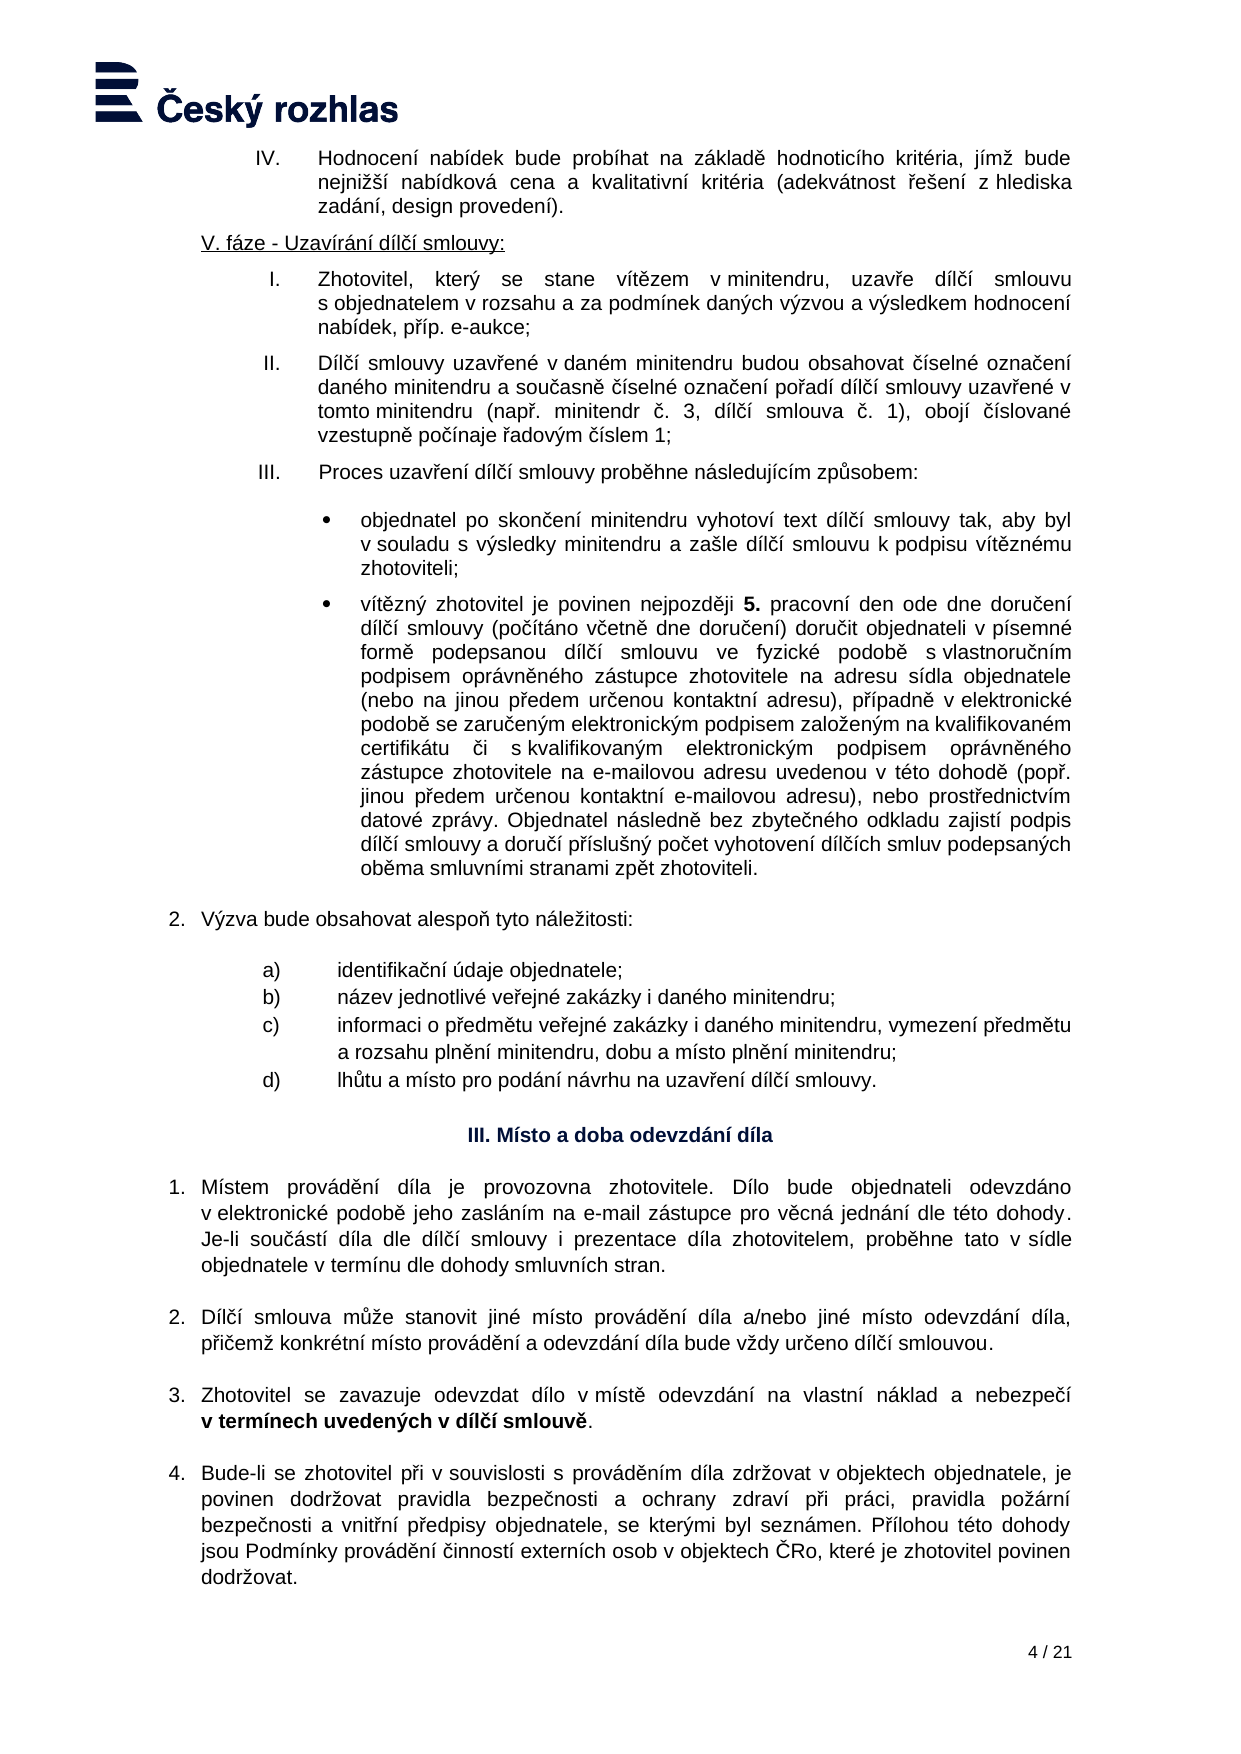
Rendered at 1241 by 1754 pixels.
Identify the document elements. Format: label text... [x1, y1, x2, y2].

list Proces uzavření dílčí smlouvy proběhne následujícím způsobem: [281, 459, 1072, 483]
list lhůtu a místo pro podání návrhu na uzavření dílčí smlouvy. [262, 1068, 1072, 1092]
list Místem provádění díla je provozovna zhotovitele. Dílo bude objednateli odevzdáno v elektronické podobě jeho zasláním na e-mail zástupce pro věcná jednání dle této dohody. Je-li součástí díla dle dílčí smlouvy i prezentace díla zhotovitelem, proběhne tato v sídle objednatele v termínu dle dohody smluvních stran. [168, 1173, 1072, 1277]
list vítězný zhotovitel je povinen nejpozději 5. pracovní den ode dne doručení dílčí smlouvy (počítáno včetně dne doručení) doručit objednateli v písemné formě podepsanou dílčí smlouvu ve fyzické podobě s vlastnoručním podpisem oprávněného zástupce zhotovitele na adresu sídla objednatele (nebo na jinou předem určenou kontaktní adresu), případně v elektronické podobě se zaručeným elektronickým podpisem založeným na kvalifikovaném certifikátu či s kvalifikovaným elektronickým podpisem oprávněného zástupce zhotovitele na e-mailovou adresu uvedenou v této dohodě (popř. jinou předem určenou kontaktní e-mailovou adresu), nebo prostřednictvím datové zprávy. Objednatel následně bez zbytečného odkladu zajistí podpis dílčí smlouvy a doručí příslušný počet vyhotovení dílčích smluv podepsaných oběma smluvními stranami zpět zhotoviteli. [323, 592, 1072, 879]
list Hodnocení nabídek bude probíhat na základě hodnoticího kritéria, jímž bude nejnižší nabídková cena a kvalitativní kritéria (adekvátnost řešení z hlediska zadání, design provedení). [281, 146, 1072, 218]
list Bude-li se zhotovitel při v souvislosti s prováděním díla zdržovat v objektech objednatele, je povinen dodržovat pravidla bezpečnosti a ochrany zdraví při práci, pravidla požární bezpečnosti a vnitřní předpisy objednatele, se kterými byl seznámen. Přílohou této dohody jsou Podmínky provádění činností externích osob v objektech ČRo, které je zhotovitel povinen dodržovat. [168, 1460, 1072, 1590]
picture [95, 62, 398, 128]
list Dílčí smlouva může stanovit jiné místo provádění díla a/nebo jiné místo odevzdání díla, přičemž konkrétní místo provádění a odevzdání díla bude vždy určeno dílčí smlouvou. [168, 1303, 1072, 1356]
list Zhotovitel, který se stane vítězem v minitendru, uzavře dílčí smlouvu s objednatelem v rozsahu a za podmínek daných výzvou a výsledkem hodnocení nabídek, příp. e-aukce; [281, 267, 1072, 339]
list informaci o předmětu veřejné zakázky i daného minitendru, vymezení předmětu a rozsahu plnění minitendru, dobu a místo plnění minitendru; [262, 1013, 1072, 1064]
subtitle Místo a doba odevzdání díla [168, 1121, 1072, 1147]
list název jednotlivé veřejné zakázky i daného minitendru; [262, 985, 1072, 1009]
text V. fáze - Uzavírání dílčí smlouvy: [201, 230, 1072, 254]
list identifikační údaje objednatele; [262, 958, 1072, 982]
list Zhotovitel se zavazuje odevzdat dílo v místě odevzdání na vlastní náklad a nebezpečí v termínech uvedených v dílčí smlouvě. [168, 1382, 1072, 1434]
list Dílčí smlouvy uzavřené v daném minitendru budou obsahovat číselné označení daného minitendru a současně číselné označení pořadí dílčí smlouvy uzavřené v tomto minitendru (např. minitendr č. 3, dílčí smlouva č. 1), obojí číslované vzestupně počínaje řadovým číslem 1; [281, 351, 1072, 447]
list Výzva bude obsahovat alespoň tyto náležitosti: [168, 906, 1072, 932]
list objednatel po skončení minitendru vyhotoví text dílčí smlouvy tak, aby byl v souladu s výsledky minitendru a zašle dílčí smlouvu k podpisu vítěznému zhotoviteli; [323, 507, 1072, 579]
